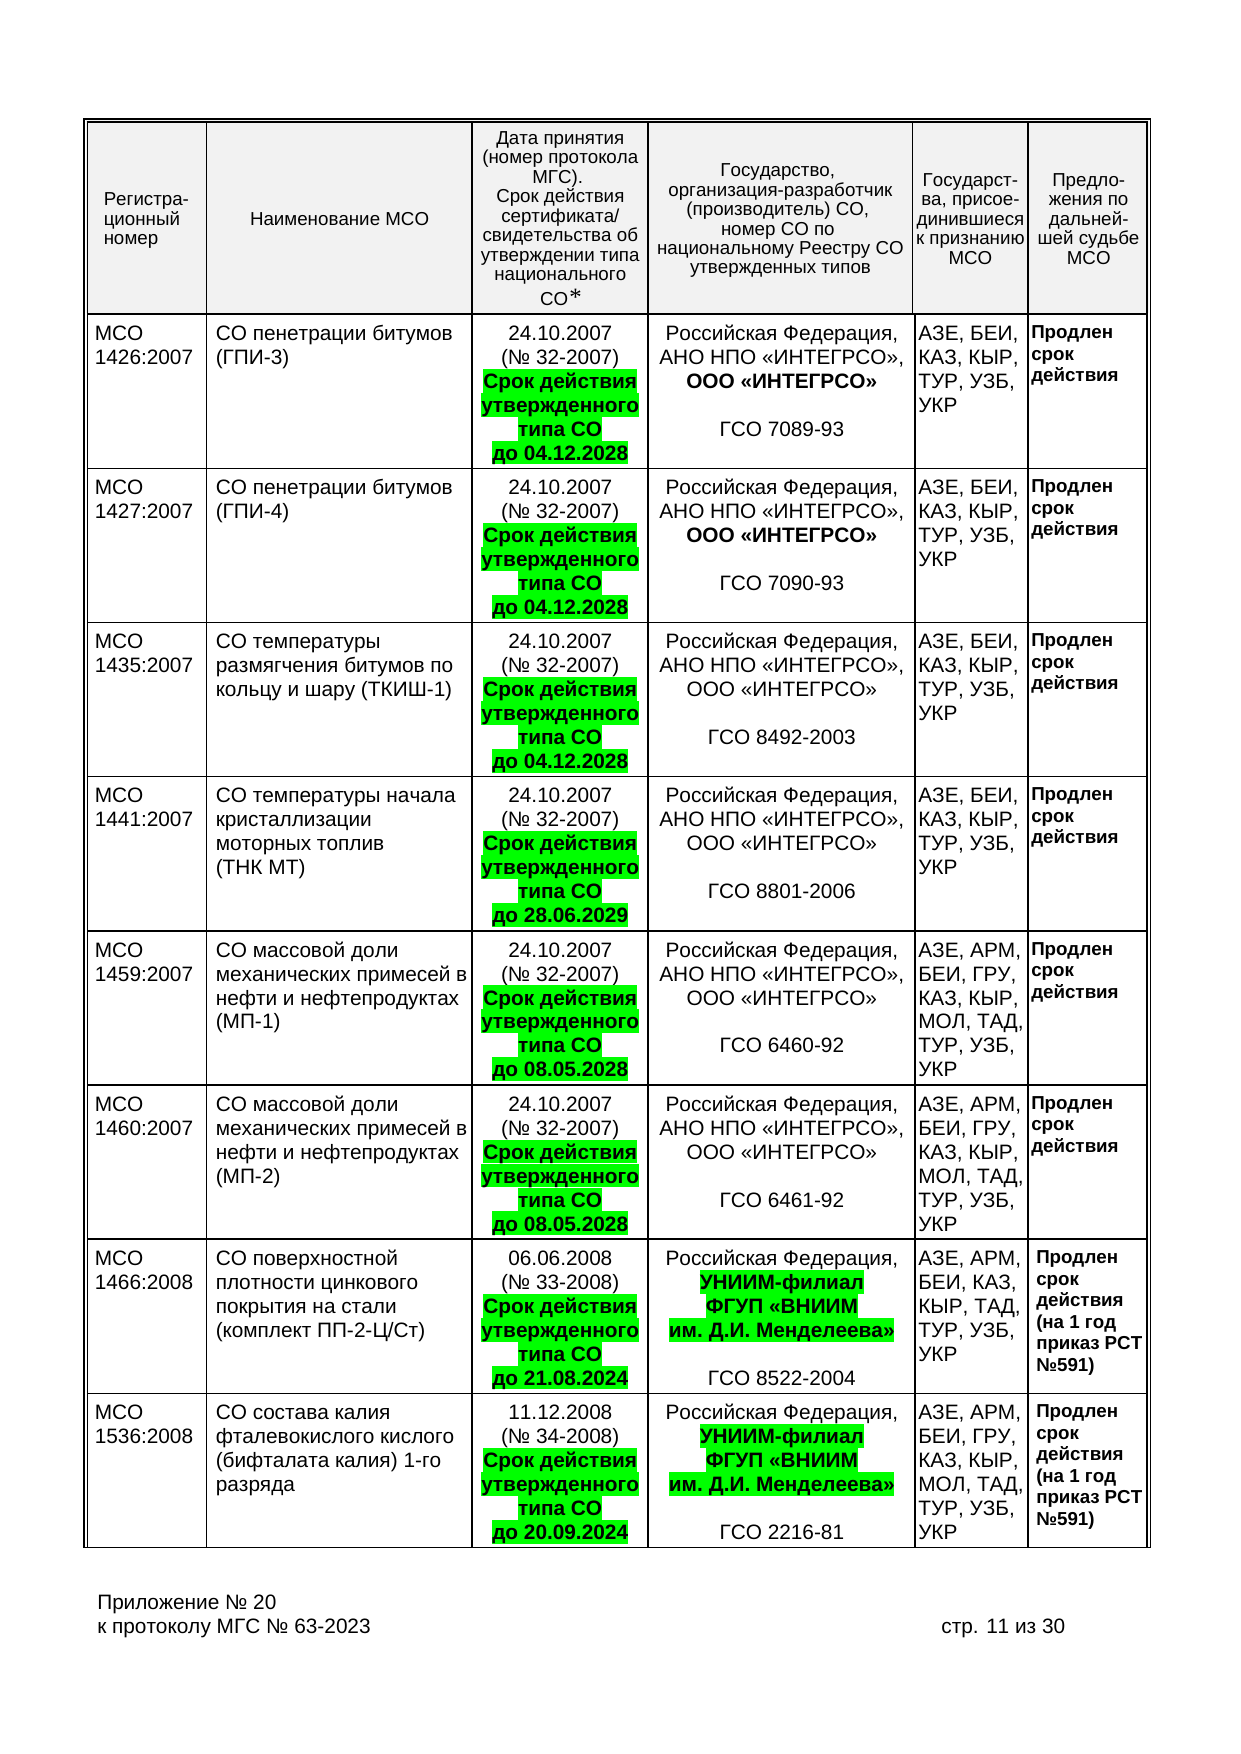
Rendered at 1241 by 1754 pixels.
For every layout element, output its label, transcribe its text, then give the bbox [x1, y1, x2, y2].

table_header Наименование МСО [207, 123, 471, 313]
table_cell АЗЕ, АРМ, БЕИ, ГРУ, КАЗ, КЫР, МОЛ, ТАД, ТУР, УЗБ, УКР [916, 1394, 1027, 1547]
table_cell АЗЕ, БЕИ, КАЗ, КЫР, ТУР, УЗБ, УКР [916, 777, 1027, 930]
table_cell СО состава калия фталевокислого кислого (бифталата калия) 1-го разряда [207, 1394, 471, 1547]
table_cell Российская Федерация, УНИИМ-филиал ФГУП «ВНИИМ им. Д.И. Менделеева» ГСО 8522-2004 [649, 1240, 914, 1392]
table_header Государство, организация-разработчик (производитель) СО, номер СО по национальному Реестру СО утвержденных типов [649, 123, 912, 313]
table_cell АЗЕ, АРМ, БЕИ, ГРУ, КАЗ, КЫР, МОЛ, ТАД, ТУР, УЗБ, УКР [916, 1086, 1027, 1238]
table_cell МСО 1466:2008 [88, 1240, 206, 1392]
table_cell СО температуры размягчения битумов по кольцу и шару (ТКИШ-1) [207, 623, 471, 776]
table_cell МСО 1441:2007 [88, 777, 206, 930]
table_header Государст-ва, присое-динившиеся к признанию МСО [913, 123, 1027, 313]
table_cell Российская Федерация, АНО НПО «ИНТЕГРСО», ООО «ИНТЕГРСО» ГСО 7089-93 [649, 315, 914, 467]
table_header Предло-жения по дальней-шей судьбе МСО [1029, 123, 1146, 313]
table_header Регистра-ционный номер [88, 123, 206, 313]
table_cell АЗЕ, БЕИ, КАЗ, КЫР, ТУР, УЗБ, УКР [916, 469, 1027, 622]
table_cell 24.10.2007 (№ 32-2007) Срок действия утвержденного типа СО до 28.06.2029 [473, 777, 647, 930]
table_cell Российская Федерация, АНО НПО «ИНТЕГРСО», ООО «ИНТЕГРСО» ГСО 7090-93 [649, 469, 914, 622]
table_cell МСО 1460:2007 [88, 1086, 206, 1238]
table_cell АЗЕ, АРМ, БЕИ, КАЗ, КЫР, ТАД, ТУР, УЗБ, УКР [916, 1240, 1027, 1392]
table_cell Российская Федерация, АНО НПО «ИНТЕГРСО», ООО «ИНТЕГРСО» ГСО 8492-2003 [649, 623, 914, 776]
table_cell Продлен срок действия (на 1 год приказ РСТ №591) [1029, 1394, 1146, 1547]
table_cell Российская Федерация, АНО НПО «ИНТЕГРСО», ООО «ИНТЕГРСО» ГСО 6461-92 [649, 1086, 914, 1238]
table_cell 11.12.2008 (№ 34-2008) Срок действия утвержденного типа СО до 20.09.2024 [473, 1394, 647, 1547]
table_cell 06.06.2008 (№ 33-2008) Срок действия утвержденного типа СО до 21.08.2024 [473, 1240, 647, 1392]
table_cell СО поверхностной плотности цинкового покрытия на стали (комплект ПП-2-Ц/Ст) [207, 1240, 471, 1392]
table_cell СО массовой доли механических примесей в нефти и нефтепродуктах (МП-2) [207, 1086, 471, 1238]
table_cell СО пенетрации битумов (ГПИ-4) [207, 469, 471, 622]
table_cell МСО 1435:2007 [88, 623, 206, 776]
table_cell 24.10.2007 (№ 32-2007) Срок действия утвержденного типа СО до 04.12.2028 [473, 623, 647, 776]
table_cell 24.10.2007 (№ 32-2007) Срок действия утвержденного типа СО до 04.12.2028 [473, 315, 647, 467]
table_cell Продлен срок действия [1029, 1086, 1146, 1238]
table_cell Продлен срок действия [1029, 469, 1146, 622]
table_cell Продлен срок действия [1029, 932, 1146, 1084]
table_cell Продлен срок действия [1029, 315, 1146, 467]
table_cell 24.10.2007 (№ 32-2007) Срок действия утвержденного типа СО до 08.05.2028 [473, 932, 647, 1084]
table_cell Продлен срок действия [1029, 777, 1146, 930]
table_cell СО массовой доли механических примесей в нефти и нефтепродуктах (МП-1) [207, 932, 471, 1084]
table_cell Продлен срок действия [1029, 623, 1146, 776]
table_cell 24.10.2007 (№ 32-2007) Срок действия утвержденного типа СО до 08.05.2028 [473, 1086, 647, 1238]
table_cell 24.10.2007 (№ 32-2007) Срок действия утвержденного типа СО до 04.12.2028 [473, 469, 647, 622]
table_cell МСО 1536:2008 [88, 1394, 206, 1547]
table_cell Продлен срок действия (на 1 год приказ РСТ №591) [1029, 1240, 1146, 1392]
table_cell МСО 1459:2007 [88, 932, 206, 1084]
table_cell АЗЕ, АРМ, БЕИ, ГРУ, КАЗ, КЫР, МОЛ, ТАД, ТУР, УЗБ, УКР [916, 932, 1027, 1084]
table_cell АЗЕ, БЕИ, КАЗ, КЫР, ТУР, УЗБ, УКР [916, 623, 1027, 776]
table_cell СО температуры начала кристаллизации моторных топлив (ТНК МТ) [207, 777, 471, 930]
table_cell Российская Федерация, УНИИМ-филиал ФГУП «ВНИИМ им. Д.И. Менделеева» ГСО 2216-81 [649, 1394, 914, 1547]
table_cell МСО 1426:2007 [88, 315, 206, 467]
table_header Дата принятия (номер протокола МГС). Срок действия сертификата/ свидетельства об утверждении типа национального СО* [473, 123, 647, 313]
table_cell МСО 1427:2007 [88, 469, 206, 622]
table_cell АЗЕ, БЕИ, КАЗ, КЫР, ТУР, УЗБ, УКР [916, 315, 1027, 467]
table_cell СО пенетрации битумов (ГПИ-3) [207, 315, 471, 467]
table_cell Российская Федерация, АНО НПО «ИНТЕГРСО», ООО «ИНТЕГРСО» ГСО 6460-92 [649, 932, 914, 1084]
table_cell Российская Федерация, АНО НПО «ИНТЕГРСО», ООО «ИНТЕГРСО» ГСО 8801-2006 [649, 777, 914, 930]
